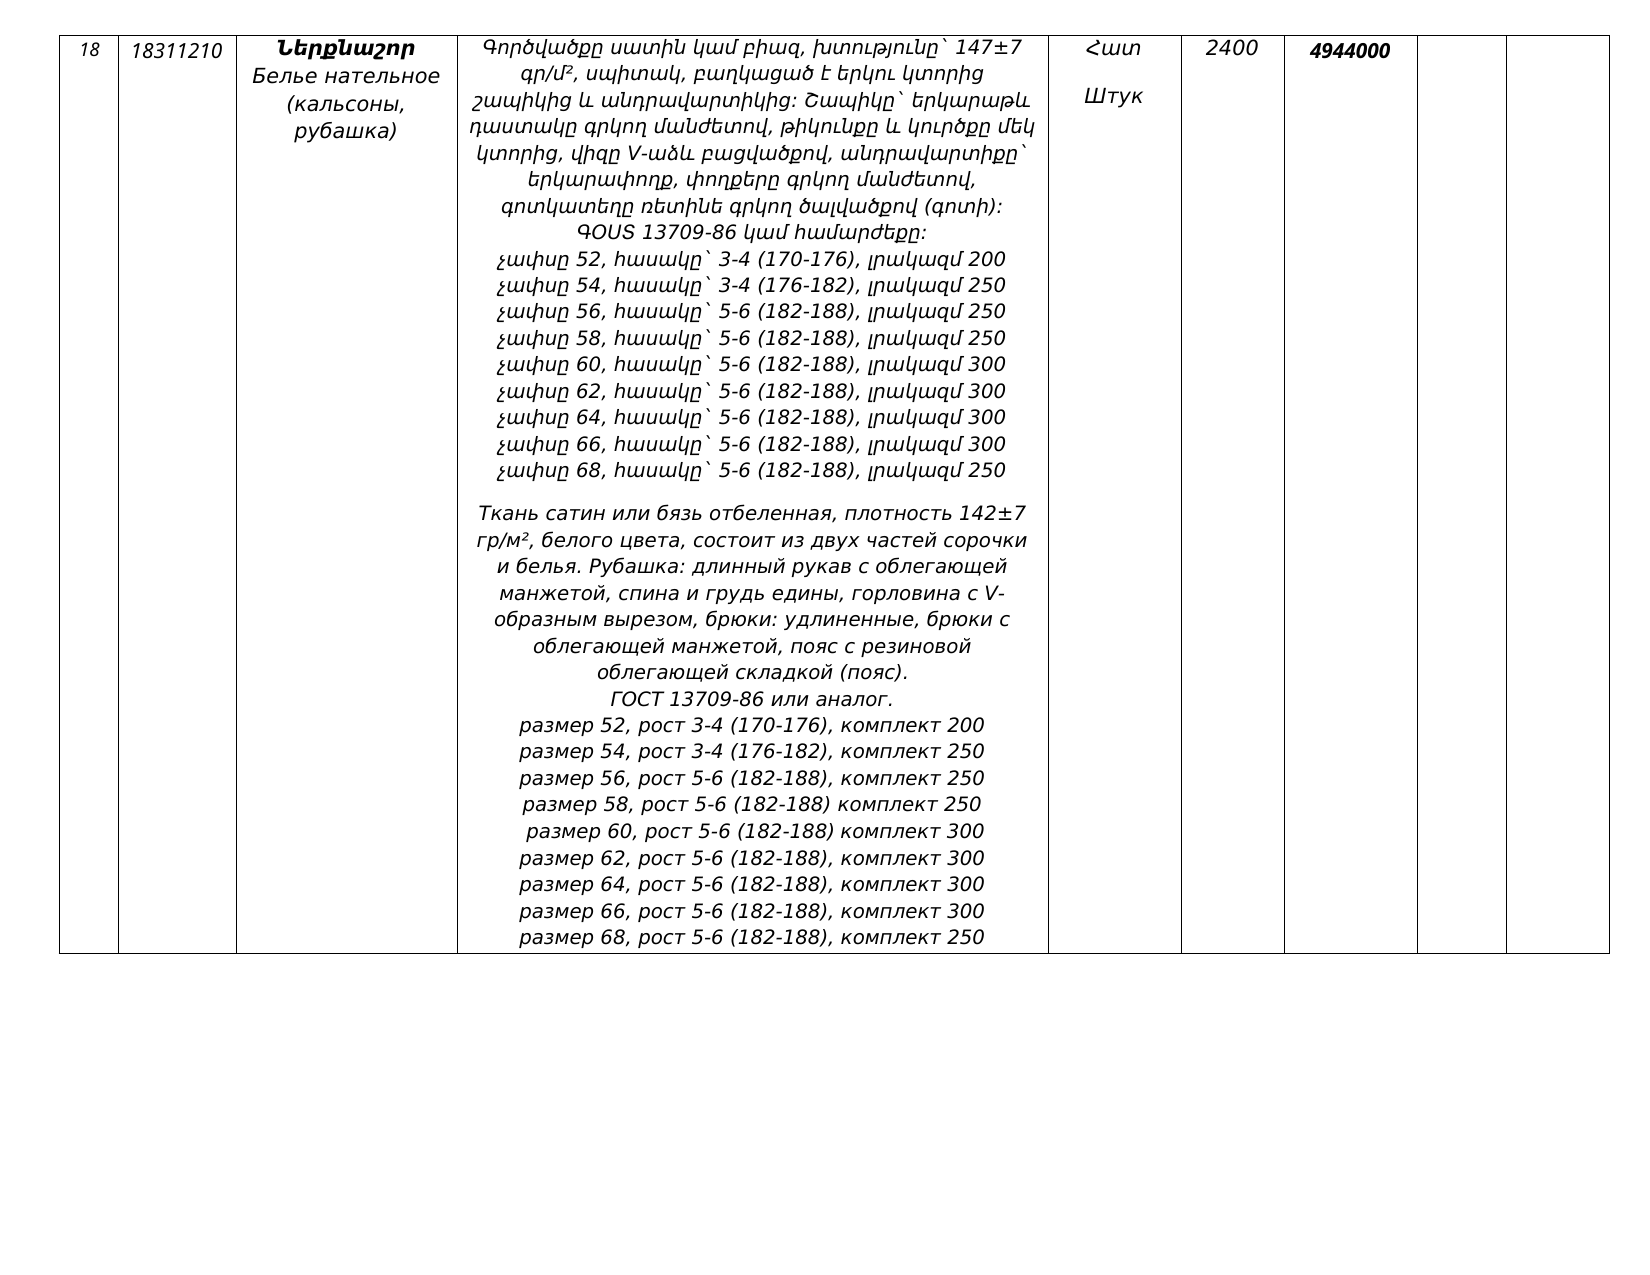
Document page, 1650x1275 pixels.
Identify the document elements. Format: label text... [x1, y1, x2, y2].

table_cell 4944000 [1285, 36, 1417, 953]
table_cell Գործվածքը սատին կամ բիազ, խտությունը` 147±7 գր/մ², սպիտակ, բաղկացած է երկու կտորից շապիկից և անդրավարտիկից: Շապիկը` երկարաթև դաստակը գրկող մանժետով, թիկունքը և կուրծքը մեկ կտորից, վիզը V-աձև բացվածքով, անդրավարտիքը` երկարափողք, փողքերը գրկող մանժետով, գոտկատեղը ռետինե գրկող ծալվածքով (գոտի): ԳՕՍՏ 13709-86 կամ համարժեքը: չափսը 52, հասակը` 3-4 (170-176), լրակազմ 200 չափսը 54, հասակը` 3-4 (176-182), լրակազմ 250 չափսը 56, հասակը` 5-6 (182-188), լրակազմ 250 չափսը 58, հասակը` 5-6 (182-188), լրակազմ 250 չափսը 60, հասակը` 5-6 (182-188), լրակազմ 300 չափսը 62, հասակը` 5-6 (182-188), լրակազմ 300 չափսը 64, հասակը` 5-6 (182-188), լրակազմ 300 չափսը 66, հասակը` 5-6 (182-188), լրակազմ 300 չափսը 68, հասակը` 5-6 (182-188), լրակազմ 250 Ткань сатин или бязь отбеленная, плотность 142±7 гр/м², белого цвета, состоит из двух частей сорочки и белья. Рубашка: длинный рукав с облегающей манжетой, спина и грудь едины, горловина с V-образным вырезом, брюки: удлиненные, брюки с облегающей манжетой, пояс с резиновой облегающей складкой (пояс). ГОСТ 13709-86 или аналог. размер 52, рост 3-4 (170-176), комплект 200 размер 54, рост 3-4 (176-182), комплект 250 размер 56, рост 5-6 (182-188), комплект 250 размер 58, рост 5-6 (182-188) комплект 250 размер 60, рост 5-6 (182-188) комплект 300 размер 62, рост 5-6 (182-188), комплект 300 размер 64, рост 5-6 (182-188), комплект 300 размер 66, рост 5-6 (182-188), комплект 300 размер 68, рост 5-6 (182-188), комплект 250 [458, 36, 1048, 953]
table_cell Հատ Штук [1049, 36, 1181, 953]
table_cell 2400 [1182, 36, 1284, 953]
table_cell Ներքնաշոր Белье нательное (кальсоны, рубашка) [237, 36, 457, 953]
table_cell 18311210 [119, 36, 236, 953]
table_cell 18 [60, 36, 118, 953]
